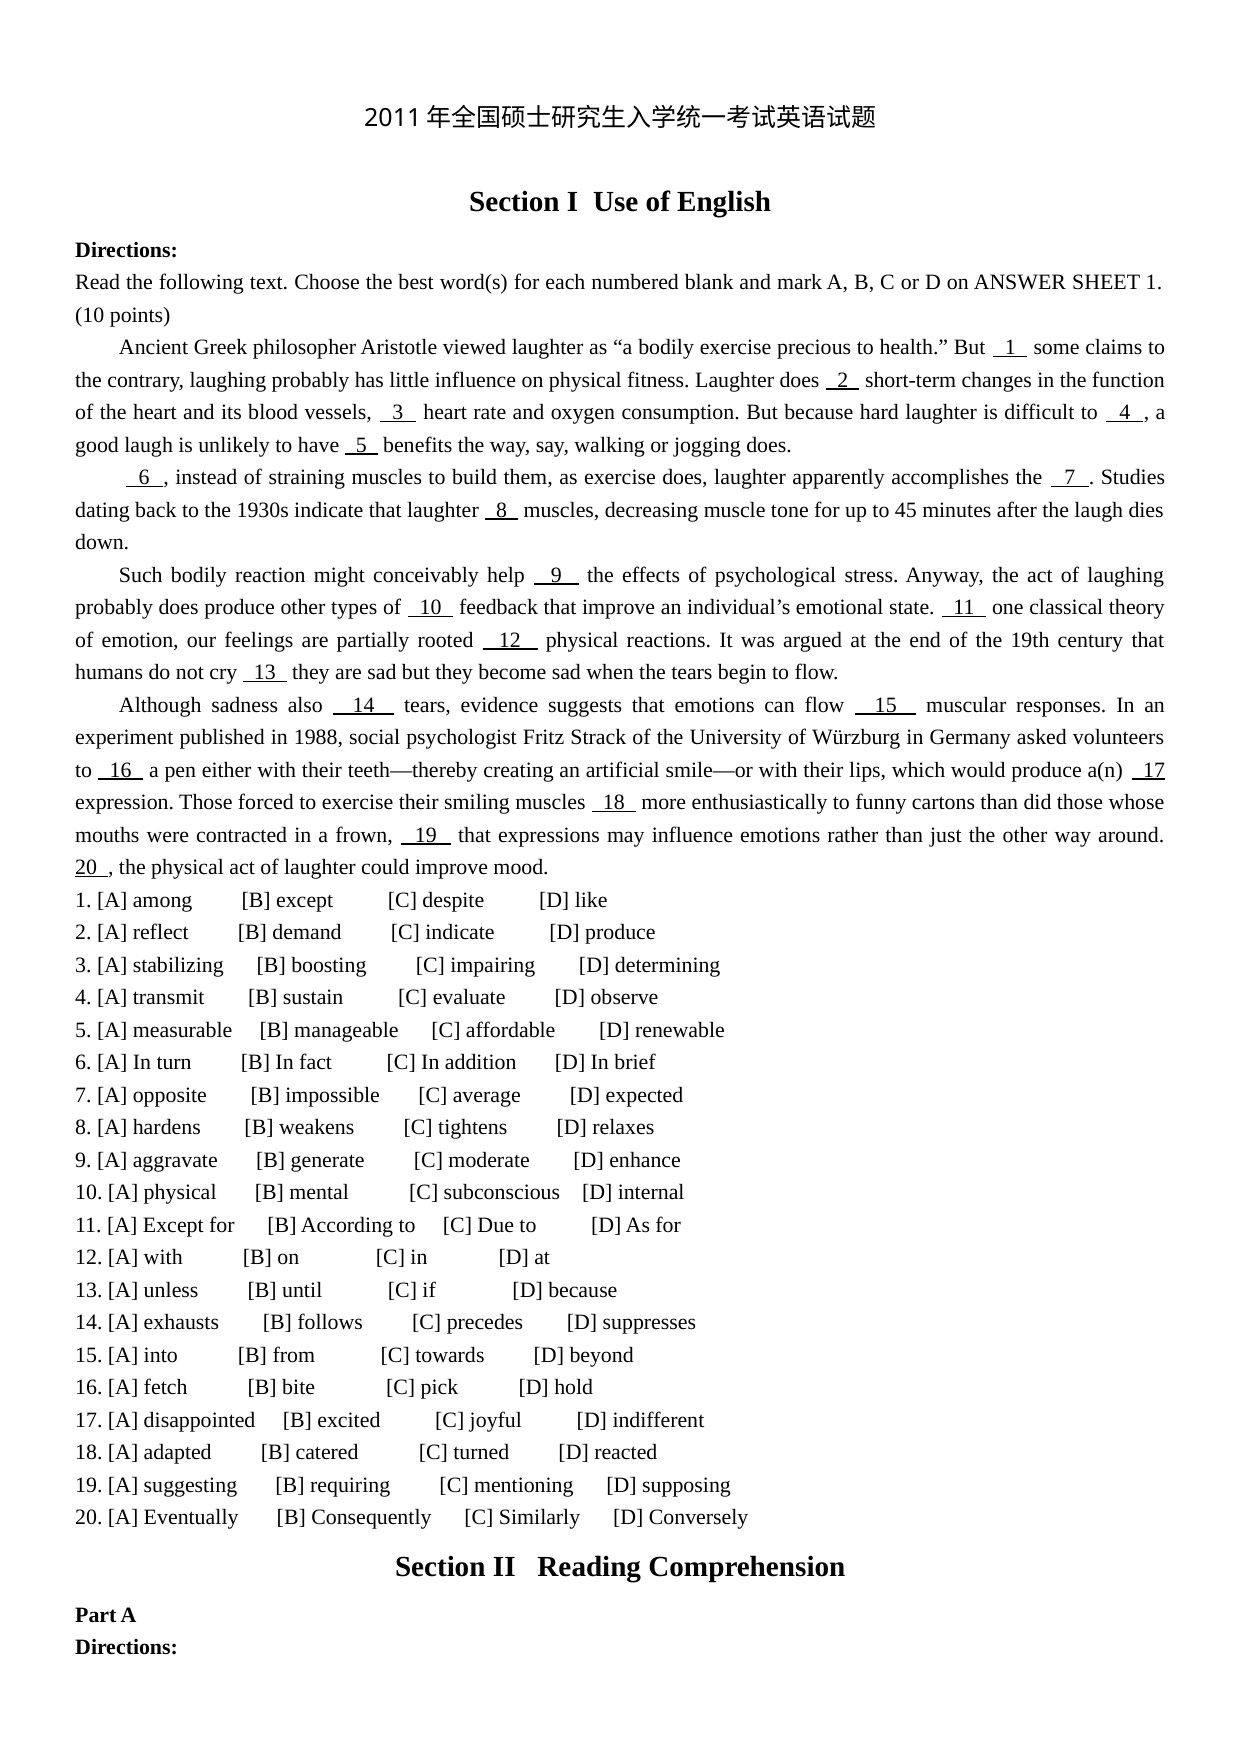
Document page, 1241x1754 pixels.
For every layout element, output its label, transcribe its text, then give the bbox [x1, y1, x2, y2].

text 11. [A] Except for [B] According to [C] Due to [D] As for [75, 1208, 1165, 1241]
text 7. [A] opposite [B] impossible [C] average [D] expected [75, 1078, 1165, 1111]
text 8. [A] hardens [B] weakens [C] tightens [D] relaxes [75, 1111, 1165, 1143]
text 18. [A] adapted [B] catered [C] turned [D] reacted [75, 1436, 1165, 1468]
text 2. [A] reflect [B] demand [C] indicate [D] produce [75, 916, 1165, 948]
text 17. [A] disappointed [B] excited [C] joyful [D] indifferent [75, 1403, 1165, 1436]
text Ancient Greek philosopher Aristotle viewed laughter as “a bodily exercise precious to health.” But 1 some claims to the contrary, laughing probably has little influence on physical fitness. Laughter does 2 short-term changes in the function of the heart and its blood vessels, 3 heart rate and oxygen consumption. But because hard laughter is difficult to 4 , a good laugh is unlikely to have 5 benefits the way, say, walking or jogging does. [75, 331, 1165, 461]
text 5. [A] measurable [B] manageable [C] affordable [D] renewable [75, 1013, 1165, 1046]
text 3. [A] stabilizing [B] boosting [C] impairing [D] determining [75, 948, 1165, 981]
text Part A [75, 1598, 1165, 1631]
text 19. [A] suggesting [B] requiring [C] mentioning [D] supposing [75, 1468, 1165, 1501]
text 6 , instead of straining muscles to build them, as exercise does, laughter apparently accomplishes the 7 . Studies dating back to the 1930s indicate that laughter 8 muscles, decreasing muscle tone for up to 45 minutes after the laugh dies down. [75, 461, 1165, 558]
text 14. [A] exhausts [B] follows [C] precedes [D] suppresses [75, 1306, 1165, 1338]
subtitle 2011年全国硕士研究生入学统一考试英语试题 [67, 81, 1173, 150]
text 4. [A] transmit [B] sustain [C] evaluate [D] observe [75, 981, 1165, 1013]
text Directions: [75, 233, 1165, 266]
text 1. [A] among [B] except [C] despite [D] like [75, 883, 1165, 916]
text Section I Use of English [75, 168, 1165, 233]
text Read the following text. Choose the best word(s) for each numbered blank and mark A, B, C or D on ANSWER SHEET 1. (10 points) [75, 266, 1165, 331]
text 13. [A] unless [B] until [C] if [D] because [75, 1273, 1165, 1306]
text 10. [A] physical [B] mental [C] subconscious [D] internal [75, 1176, 1165, 1208]
text 15. [A] into [B] from [C] towards [D] beyond [75, 1338, 1165, 1371]
text Such bodily reaction might conceivably help 9 the effects of psychological stress. Anyway, the act of laughing probably does produce other types of 10 feedback that improve an individual’s emotional state. 11 one classical theory of emotion, our feelings are partially rooted 12 physical reactions. It was argued at the end of the 19th century that humans do not cry 13 they are sad but they become sad when the tears begin to flow. [75, 558, 1165, 688]
text 6. [A] In turn [B] In fact [C] In addition [D] In brief [75, 1046, 1165, 1078]
text 16. [A] fetch [B] bite [C] pick [D] hold [75, 1371, 1165, 1403]
text 12. [A] with [B] on [C] in [D] at [75, 1241, 1165, 1273]
text 20. [A] Eventually [B] Consequently [C] Similarly [D] Conversely [75, 1501, 1165, 1533]
text 9. [A] aggravate [B] generate [C] moderate [D] enhance [75, 1143, 1165, 1176]
text Although sadness also 14 tears, evidence suggests that emotions can flow 15 muscular responses. In an experiment published in 1988, social psychologist Fritz Strack of the University of Würzburg in Germany asked volunteers to 16 a pen either with their teeth—thereby creating an artificial smile—or with their lips, which would produce a(n) 17 expression. Those forced to exercise their smiling muscles 18 more enthusiastically to funny cartons than did those whose mouths were contracted in a frown, 19 that expressions may influence emotions rather than just the other way around. 20 , the physical act of laughter could improve mood. [75, 688, 1165, 883]
text Section II Reading Comprehension [75, 1533, 1165, 1598]
text Directions: [75, 1631, 1165, 1663]
